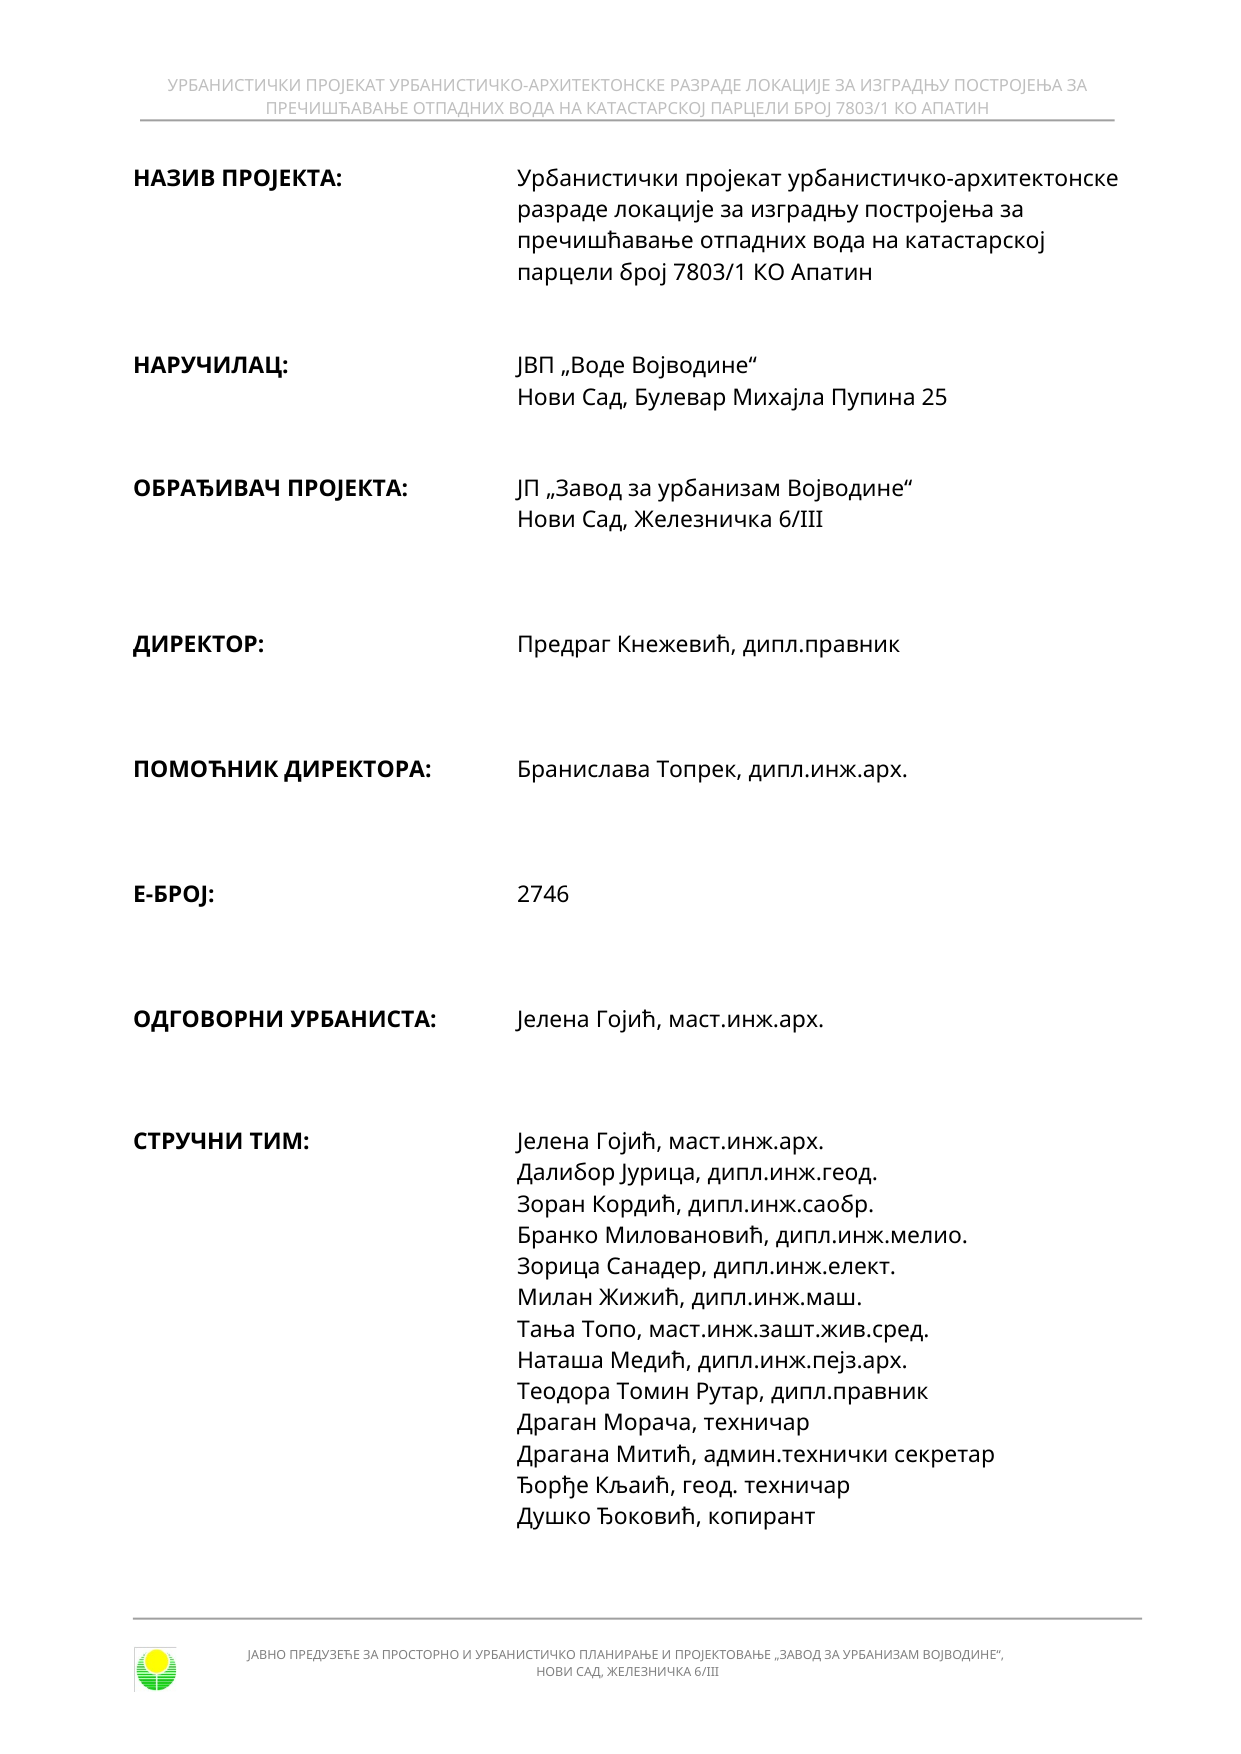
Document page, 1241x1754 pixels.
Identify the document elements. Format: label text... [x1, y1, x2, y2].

text Е-БРОЈ: 2746 [133, 878, 1122, 909]
text Далибор Јурица, дипл.инж.геод. [517, 1156, 1122, 1187]
text Тања Топо, маст.инж.зашт.жив.сред. [517, 1312, 1122, 1344]
text Зоран Кордић, дипл.инж.саобр. [517, 1187, 1122, 1219]
text Драган Морача, техничар [517, 1406, 1122, 1437]
text СТРУЧНИ ТИМ: Јелена Гојић, маст.инж.арх. [133, 1125, 1122, 1156]
text Нови Сад, Булевар Михајла Пупина 25 [133, 381, 1122, 412]
text НАРУЧИЛАЦ: ЈВП „Воде Војводине“ [133, 349, 1122, 381]
text НАЗИВ ПРОЈЕКТА: Урбанистички пројекат урбанистичко-архитектонске разраде локације за изградњу постројења за пречишћавање отпадних вода на катастарској парцели број 7803/1 КО Апатин [133, 162, 1122, 287]
text Драгана Митић, админ.технички секретар [133, 1437, 1122, 1469]
text Зорица Санадер, дипл.инж.елект. [517, 1250, 1122, 1281]
text ДИРЕКТОР: Предраг Кнежевић, дипл.правник [133, 628, 1122, 659]
text Душко Ђоковић, копирант [133, 1500, 1122, 1531]
picture [132, 1646, 176, 1690]
text Бранко Миловановић, дипл.инж.мелио. [517, 1219, 1122, 1250]
text Наташа Медић, дипл.инж.пејз.арх. [517, 1344, 1122, 1375]
text ОБРАЂИВАЧ ПРОЈЕКТА: ЈП „Завод за урбанизам Војводине“ [133, 472, 1122, 503]
text ПОМОЋНИК ДИРЕКТОРА: Бранислава Топрек, дипл.инж.арх. [133, 753, 1122, 784]
text Милан Жижић, дипл.инж.маш. [517, 1281, 1122, 1312]
text Нови Сад, Железничка 6/III [133, 503, 1122, 534]
text Теодора Томин Рутар, дипл.правник [517, 1375, 1122, 1406]
text ОДГОВОРНИ УРБАНИСТА: Јелена Гојић, маст.инж.арх. [133, 1003, 1122, 1034]
text Ђорђе Кљаић, геод. техничар [517, 1469, 1122, 1500]
